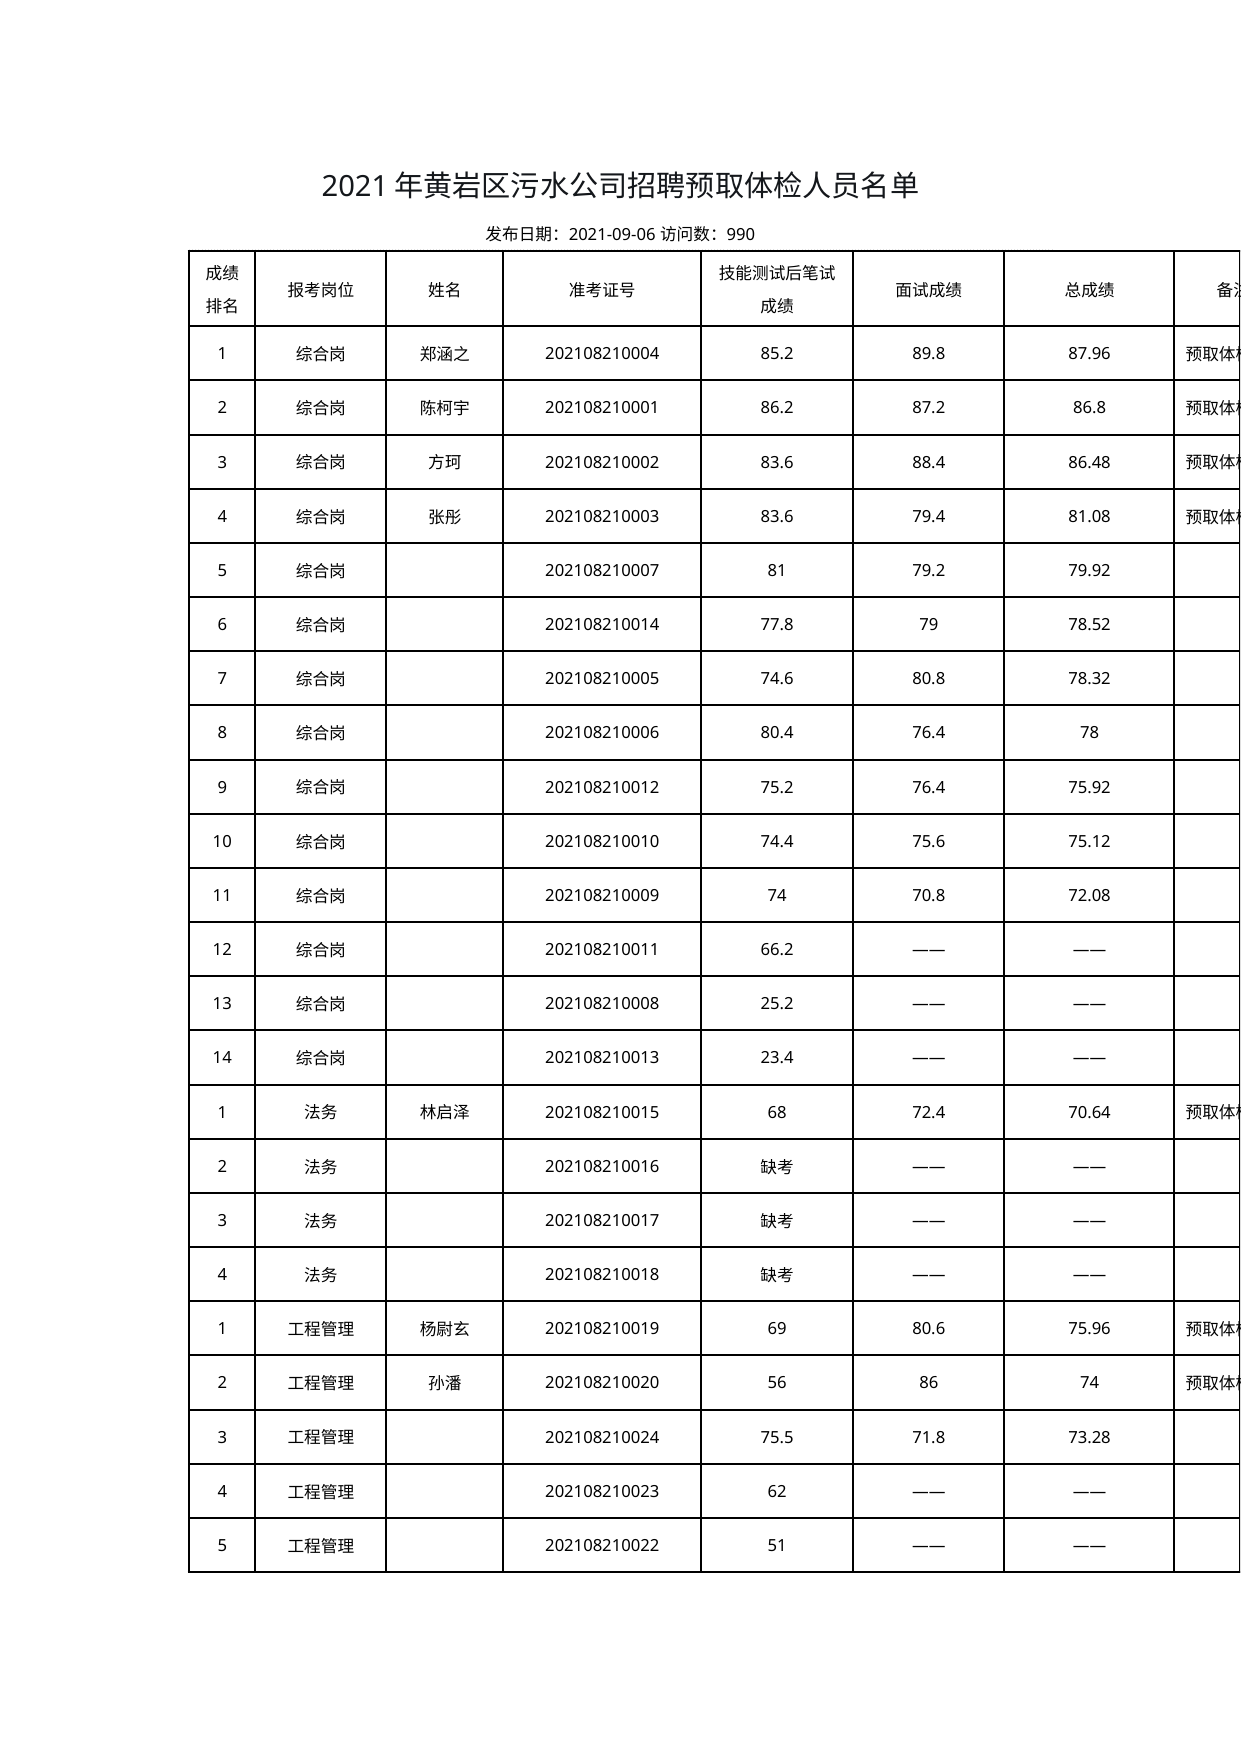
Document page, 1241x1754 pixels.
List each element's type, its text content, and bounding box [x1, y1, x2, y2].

table_cell 缺考 [702, 1194, 852, 1246]
table_cell 综合岗 [256, 490, 385, 542]
table_header 总成绩 [1005, 252, 1173, 325]
table_cell [387, 869, 502, 921]
table_cell 工程管理 [256, 1302, 385, 1354]
table_cell 法务 [256, 1086, 385, 1138]
table_cell 70.64 [1005, 1086, 1173, 1138]
table_header 备注 [1175, 252, 1239, 325]
table_cell 综合岗 [256, 381, 385, 433]
table_cell 综合岗 [256, 977, 385, 1029]
table_cell 76.4 [854, 761, 1003, 813]
table_header 成绩 排名 [190, 252, 254, 325]
table_cell 8 [190, 706, 254, 758]
table_cell 80.4 [702, 706, 852, 758]
table_cell 综合岗 [256, 598, 385, 650]
table_cell 23.4 [702, 1031, 852, 1083]
table_cell 1 [190, 1086, 254, 1138]
table_cell 202108210022 [504, 1519, 700, 1571]
table_cell 87.2 [854, 381, 1003, 433]
table_cell 综合岗 [256, 869, 385, 921]
table_cell [1175, 1031, 1239, 1083]
table_cell 202108210010 [504, 815, 700, 867]
table_cell 202108210014 [504, 598, 700, 650]
table_cell 202108210009 [504, 869, 700, 921]
table_cell 1 [190, 1302, 254, 1354]
table_cell —— [854, 1465, 1003, 1517]
table_header 报考岗位 [256, 252, 385, 325]
table_cell 工程管理 [256, 1411, 385, 1463]
table_cell 林启泽 [387, 1086, 502, 1138]
table_cell 13 [190, 977, 254, 1029]
table_cell 2 [190, 381, 254, 433]
table_cell —— [1005, 1194, 1173, 1246]
table_cell 综合岗 [256, 815, 385, 867]
table_cell 孙潘 [387, 1356, 502, 1408]
table_cell 202108210015 [504, 1086, 700, 1138]
table_cell 4 [190, 1465, 254, 1517]
table_cell [1175, 923, 1239, 975]
table_cell 202108210023 [504, 1465, 700, 1517]
table_cell 83.6 [702, 436, 852, 488]
table_cell 202108210024 [504, 1411, 700, 1463]
table_cell 方珂 [387, 436, 502, 488]
table_cell 陈柯宇 [387, 381, 502, 433]
table_cell [1175, 869, 1239, 921]
table_cell 工程管理 [256, 1356, 385, 1408]
text 2021年黄岩区污水公司招聘预取体检人员名单 [187, 152, 1053, 217]
table_cell 81 [702, 544, 852, 596]
table_cell 202108210016 [504, 1140, 700, 1192]
table_cell 74 [1005, 1356, 1173, 1408]
table_cell [1175, 1248, 1239, 1300]
table_cell 83.6 [702, 490, 852, 542]
table_cell 5 [190, 544, 254, 596]
table_cell 69 [702, 1302, 852, 1354]
table_cell 202108210011 [504, 923, 700, 975]
table_cell 缺考 [702, 1140, 852, 1192]
table_cell —— [1005, 1140, 1173, 1192]
table_cell 202108210006 [504, 706, 700, 758]
table_cell —— [1005, 1248, 1173, 1300]
table_cell 综合岗 [256, 544, 385, 596]
table_cell [387, 1194, 502, 1246]
table_cell [1175, 1140, 1239, 1192]
table_cell 86.8 [1005, 381, 1173, 433]
table_cell [1175, 598, 1239, 650]
table_cell 工程管理 [256, 1465, 385, 1517]
table_cell 74.6 [702, 652, 852, 704]
table_cell [1175, 761, 1239, 813]
table_cell —— [854, 1519, 1003, 1571]
table_cell 1 [190, 327, 254, 379]
table_cell [387, 1248, 502, 1300]
table_cell 综合岗 [256, 706, 385, 758]
table_cell 72.08 [1005, 869, 1173, 921]
table_cell 预取体检 [1175, 1086, 1239, 1138]
table_cell 郑涵之 [387, 327, 502, 379]
table_cell 12 [190, 923, 254, 975]
table_cell 66.2 [702, 923, 852, 975]
table_cell 综合岗 [256, 436, 385, 488]
table_cell 202108210002 [504, 436, 700, 488]
table_cell 68 [702, 1086, 852, 1138]
table_cell —— [854, 923, 1003, 975]
table_cell [387, 923, 502, 975]
table_cell 法务 [256, 1140, 385, 1192]
table_cell 74 [702, 869, 852, 921]
table_cell —— [1005, 1031, 1173, 1083]
table_cell 4 [190, 490, 254, 542]
table_cell 3 [190, 1194, 254, 1246]
table_cell 74.4 [702, 815, 852, 867]
table_cell 4 [190, 1248, 254, 1300]
table_cell [1175, 652, 1239, 704]
table_cell [387, 1465, 502, 1517]
table_cell 79 [854, 598, 1003, 650]
table_cell 综合岗 [256, 652, 385, 704]
table_cell 综合岗 [256, 1031, 385, 1083]
table_cell —— [854, 1140, 1003, 1192]
table_cell 79.2 [854, 544, 1003, 596]
table_cell 202108210005 [504, 652, 700, 704]
table_cell 综合岗 [256, 923, 385, 975]
table_cell 综合岗 [256, 327, 385, 379]
table_cell 202108210018 [504, 1248, 700, 1300]
table_cell 78.52 [1005, 598, 1173, 650]
table_cell —— [854, 977, 1003, 1029]
table_cell 预取体检 [1175, 381, 1239, 433]
table_header 准考证号 [504, 252, 700, 325]
table_cell 71.8 [854, 1411, 1003, 1463]
table_cell 法务 [256, 1248, 385, 1300]
table_cell 202108210004 [504, 327, 700, 379]
table_cell 76.4 [854, 706, 1003, 758]
table_cell 75.5 [702, 1411, 852, 1463]
table_cell 79.4 [854, 490, 1003, 542]
table_cell 法务 [256, 1194, 385, 1246]
table_cell —— [1005, 923, 1173, 975]
table_cell [387, 652, 502, 704]
table_cell [1175, 977, 1239, 1029]
table_cell [1175, 706, 1239, 758]
table_cell 86.2 [702, 381, 852, 433]
table_cell —— [854, 1248, 1003, 1300]
table_cell 9 [190, 761, 254, 813]
table_cell 77.8 [702, 598, 852, 650]
table_cell 87.96 [1005, 327, 1173, 379]
table_cell 202108210017 [504, 1194, 700, 1246]
table_cell 72.4 [854, 1086, 1003, 1138]
table_cell —— [1005, 1465, 1173, 1517]
table_cell 80.8 [854, 652, 1003, 704]
table_cell 56 [702, 1356, 852, 1408]
table_cell [387, 977, 502, 1029]
table_cell 80.6 [854, 1302, 1003, 1354]
table_cell [1175, 544, 1239, 596]
table_cell [387, 598, 502, 650]
table_header 技能测试后笔试成绩 [702, 252, 852, 325]
table_cell [387, 1411, 502, 1463]
table_cell 85.2 [702, 327, 852, 379]
table_cell —— [1005, 1519, 1173, 1571]
table_header 姓名 [387, 252, 502, 325]
table_cell [1175, 1194, 1239, 1246]
table_cell 75.96 [1005, 1302, 1173, 1354]
table_cell 5 [190, 1519, 254, 1571]
table_cell 78 [1005, 706, 1173, 758]
table_cell 75.92 [1005, 761, 1173, 813]
table_cell 86.48 [1005, 436, 1173, 488]
table_cell 78.32 [1005, 652, 1173, 704]
table_cell —— [854, 1194, 1003, 1246]
table_cell [387, 1519, 502, 1571]
table_cell [387, 1031, 502, 1083]
table_cell 预取体检 [1175, 327, 1239, 379]
table_cell 70.8 [854, 869, 1003, 921]
table_cell —— [1005, 977, 1173, 1029]
table_cell [387, 815, 502, 867]
table_cell 51 [702, 1519, 852, 1571]
table_cell [1175, 1465, 1239, 1517]
table_cell 81.08 [1005, 490, 1173, 542]
table_cell [387, 1140, 502, 1192]
table_cell 202108210008 [504, 977, 700, 1029]
table_cell 6 [190, 598, 254, 650]
table_cell 89.8 [854, 327, 1003, 379]
table_cell 综合岗 [256, 761, 385, 813]
table_cell 62 [702, 1465, 852, 1517]
table_cell 73.28 [1005, 1411, 1173, 1463]
table_cell 75.2 [702, 761, 852, 813]
table_cell 202108210001 [504, 381, 700, 433]
table_cell 202108210013 [504, 1031, 700, 1083]
table_cell 202108210003 [504, 490, 700, 542]
table_cell 10 [190, 815, 254, 867]
table_cell 11 [190, 869, 254, 921]
table_cell 25.2 [702, 977, 852, 1029]
table_cell 工程管理 [256, 1519, 385, 1571]
table_cell 202108210020 [504, 1356, 700, 1408]
table_cell —— [854, 1031, 1003, 1083]
table_cell [387, 761, 502, 813]
table_cell [1175, 815, 1239, 867]
table_cell 7 [190, 652, 254, 704]
table_cell 202108210007 [504, 544, 700, 596]
table_cell [1175, 1519, 1239, 1571]
table_cell [387, 706, 502, 758]
table_cell 缺考 [702, 1248, 852, 1300]
table_cell 202108210019 [504, 1302, 700, 1354]
table_header 面试成绩 [854, 252, 1003, 325]
table_cell [1175, 1411, 1239, 1463]
table_cell 杨尉玄 [387, 1302, 502, 1354]
table_cell 75.12 [1005, 815, 1173, 867]
table_cell 预取体检 [1175, 490, 1239, 542]
table_cell 75.6 [854, 815, 1003, 867]
table_cell 2 [190, 1140, 254, 1192]
table_cell 预取体检 [1175, 1356, 1239, 1408]
table_cell 预取体检 [1175, 436, 1239, 488]
table_cell 预取体检 [1175, 1302, 1239, 1354]
table_cell 202108210012 [504, 761, 700, 813]
table_cell 2 [190, 1356, 254, 1408]
table_cell 88.4 [854, 436, 1003, 488]
table_cell 86 [854, 1356, 1003, 1408]
table_cell 14 [190, 1031, 254, 1083]
table_cell 3 [190, 1411, 254, 1463]
table_cell 79.92 [1005, 544, 1173, 596]
text 发布日期：2021-09-06 访问数：990 [187, 217, 1053, 250]
table_cell 3 [190, 436, 254, 488]
table_cell 张彤 [387, 490, 502, 542]
table_cell [387, 544, 502, 596]
